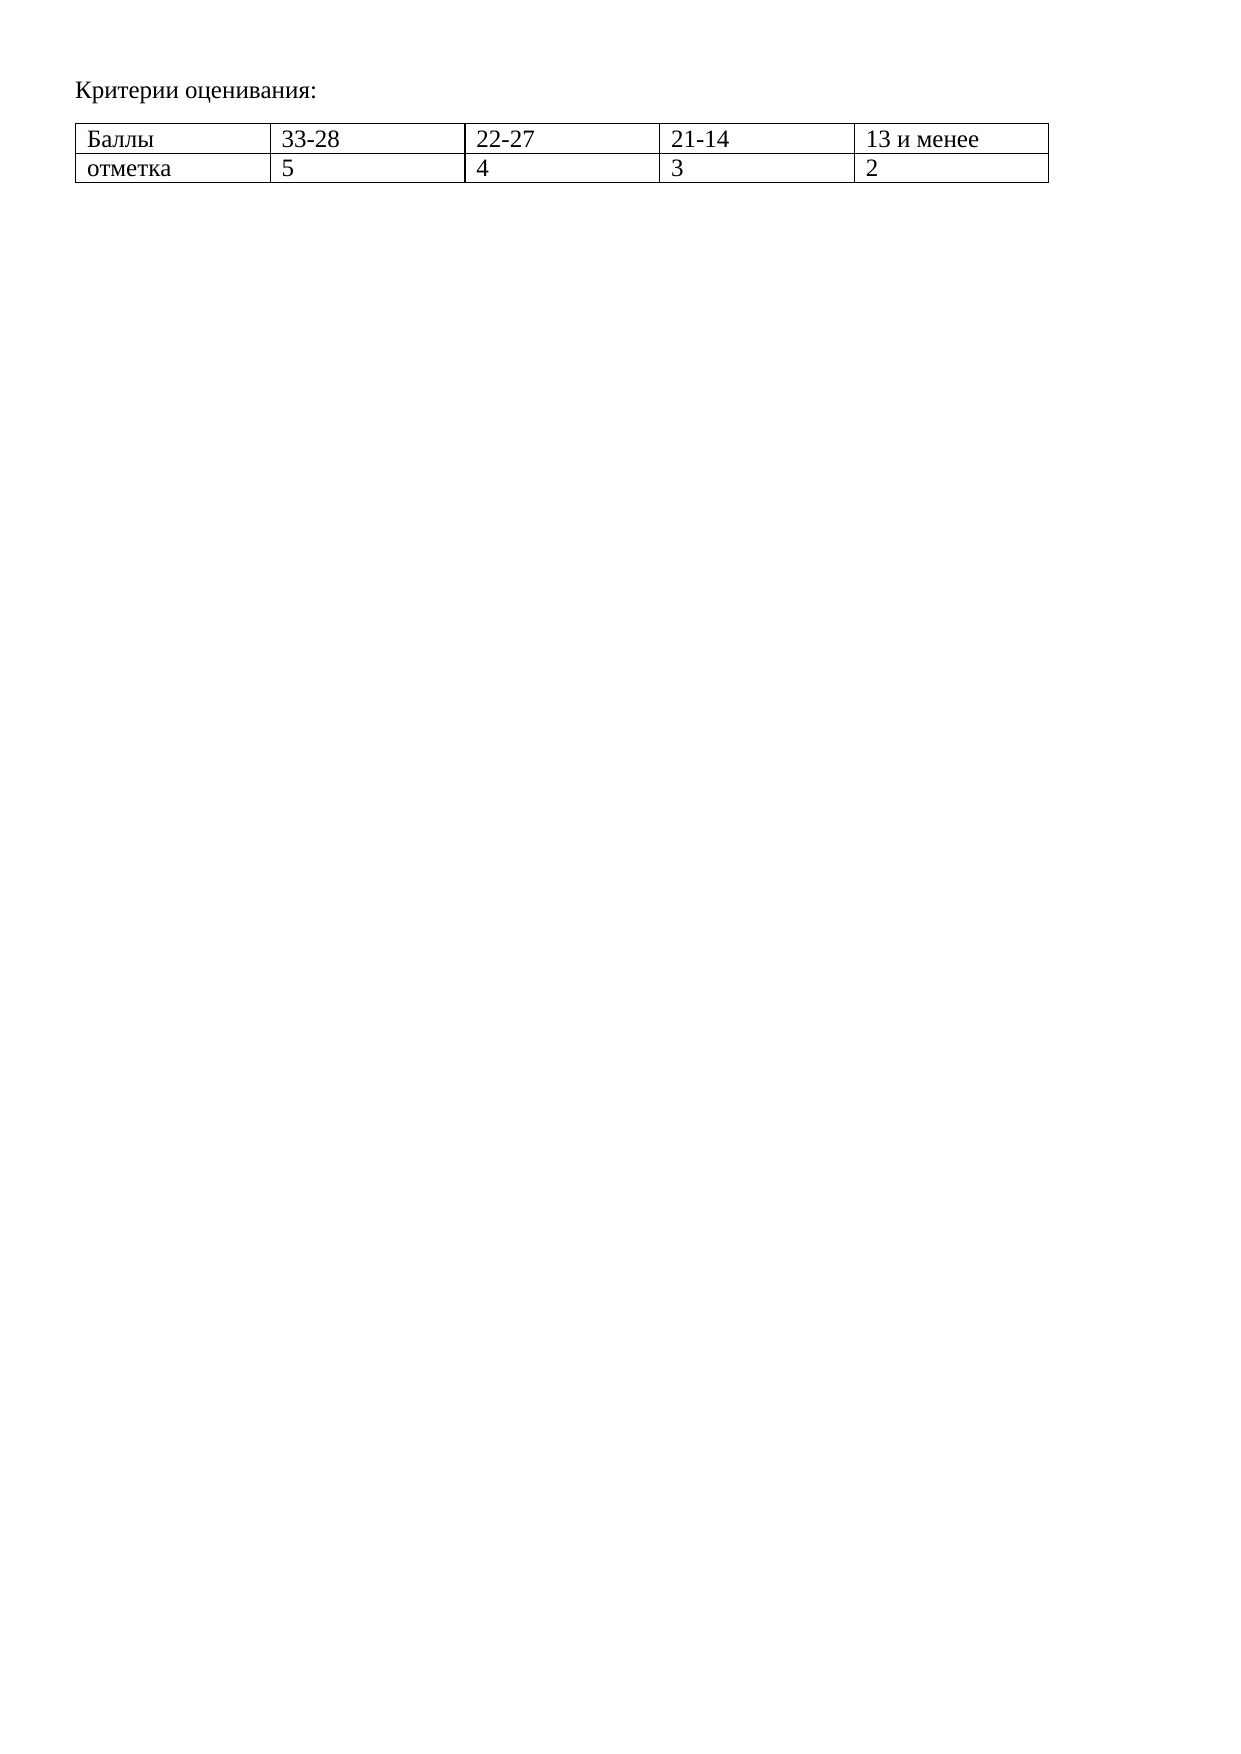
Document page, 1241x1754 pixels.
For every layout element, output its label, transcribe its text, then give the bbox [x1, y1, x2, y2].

table_cell 4 [466, 154, 659, 182]
table_header Баллы [76, 124, 270, 152]
table_header 21-14 [660, 124, 854, 152]
table_header 22-27 [466, 124, 659, 152]
table_header 33-28 [271, 124, 464, 152]
table_cell отметка [76, 154, 270, 182]
text Критерии оценивания: [75, 75, 1165, 104]
table_cell 2 [855, 154, 1048, 182]
table_cell 5 [271, 154, 464, 182]
table_cell 3 [660, 154, 854, 182]
table_header 13 и менее [855, 124, 1048, 152]
